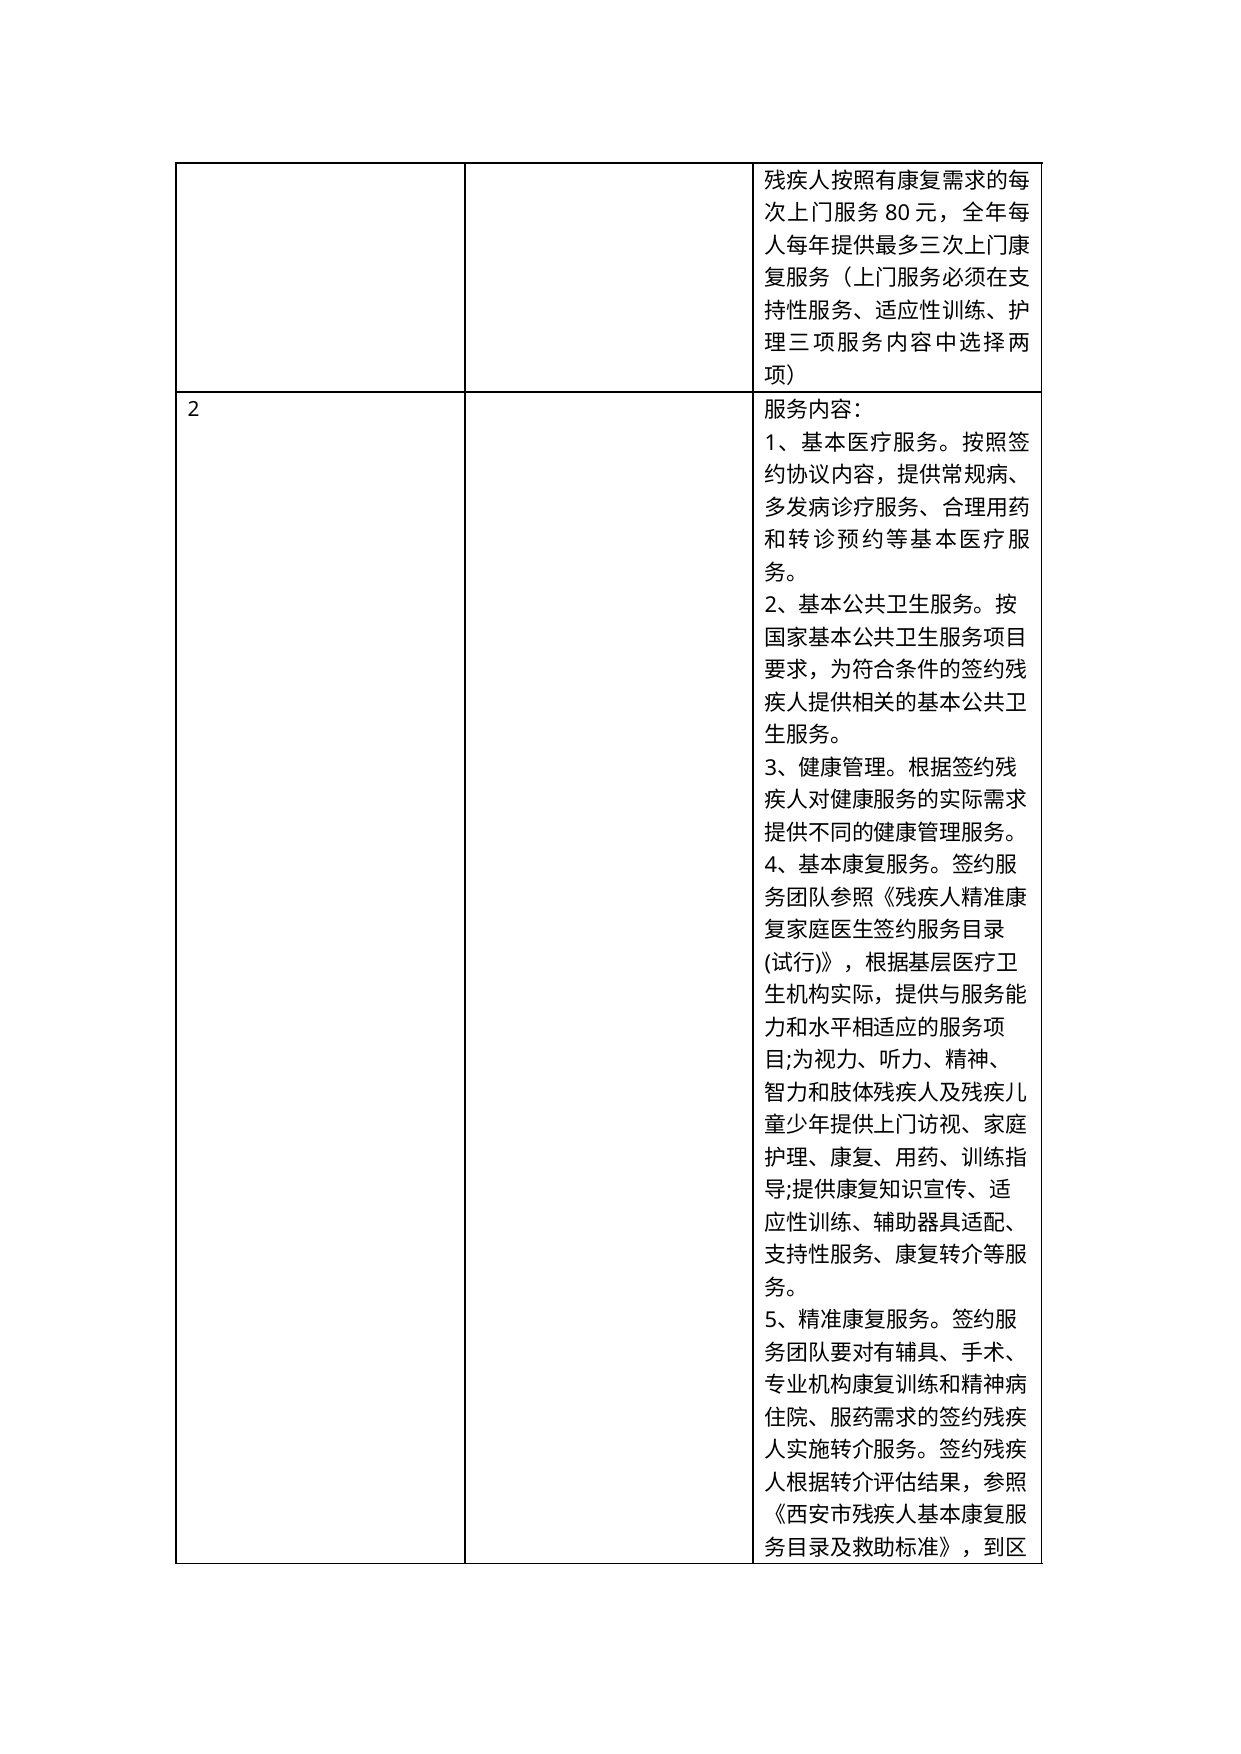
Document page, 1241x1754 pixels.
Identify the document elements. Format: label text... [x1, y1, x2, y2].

table_cell [466, 164, 752, 391]
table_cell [754, 393, 1041, 1563]
table_cell 1 [177, 164, 464, 391]
table_cell [466, 393, 752, 1563]
table_cell 2 [177, 393, 464, 1563]
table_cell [754, 164, 1041, 391]
